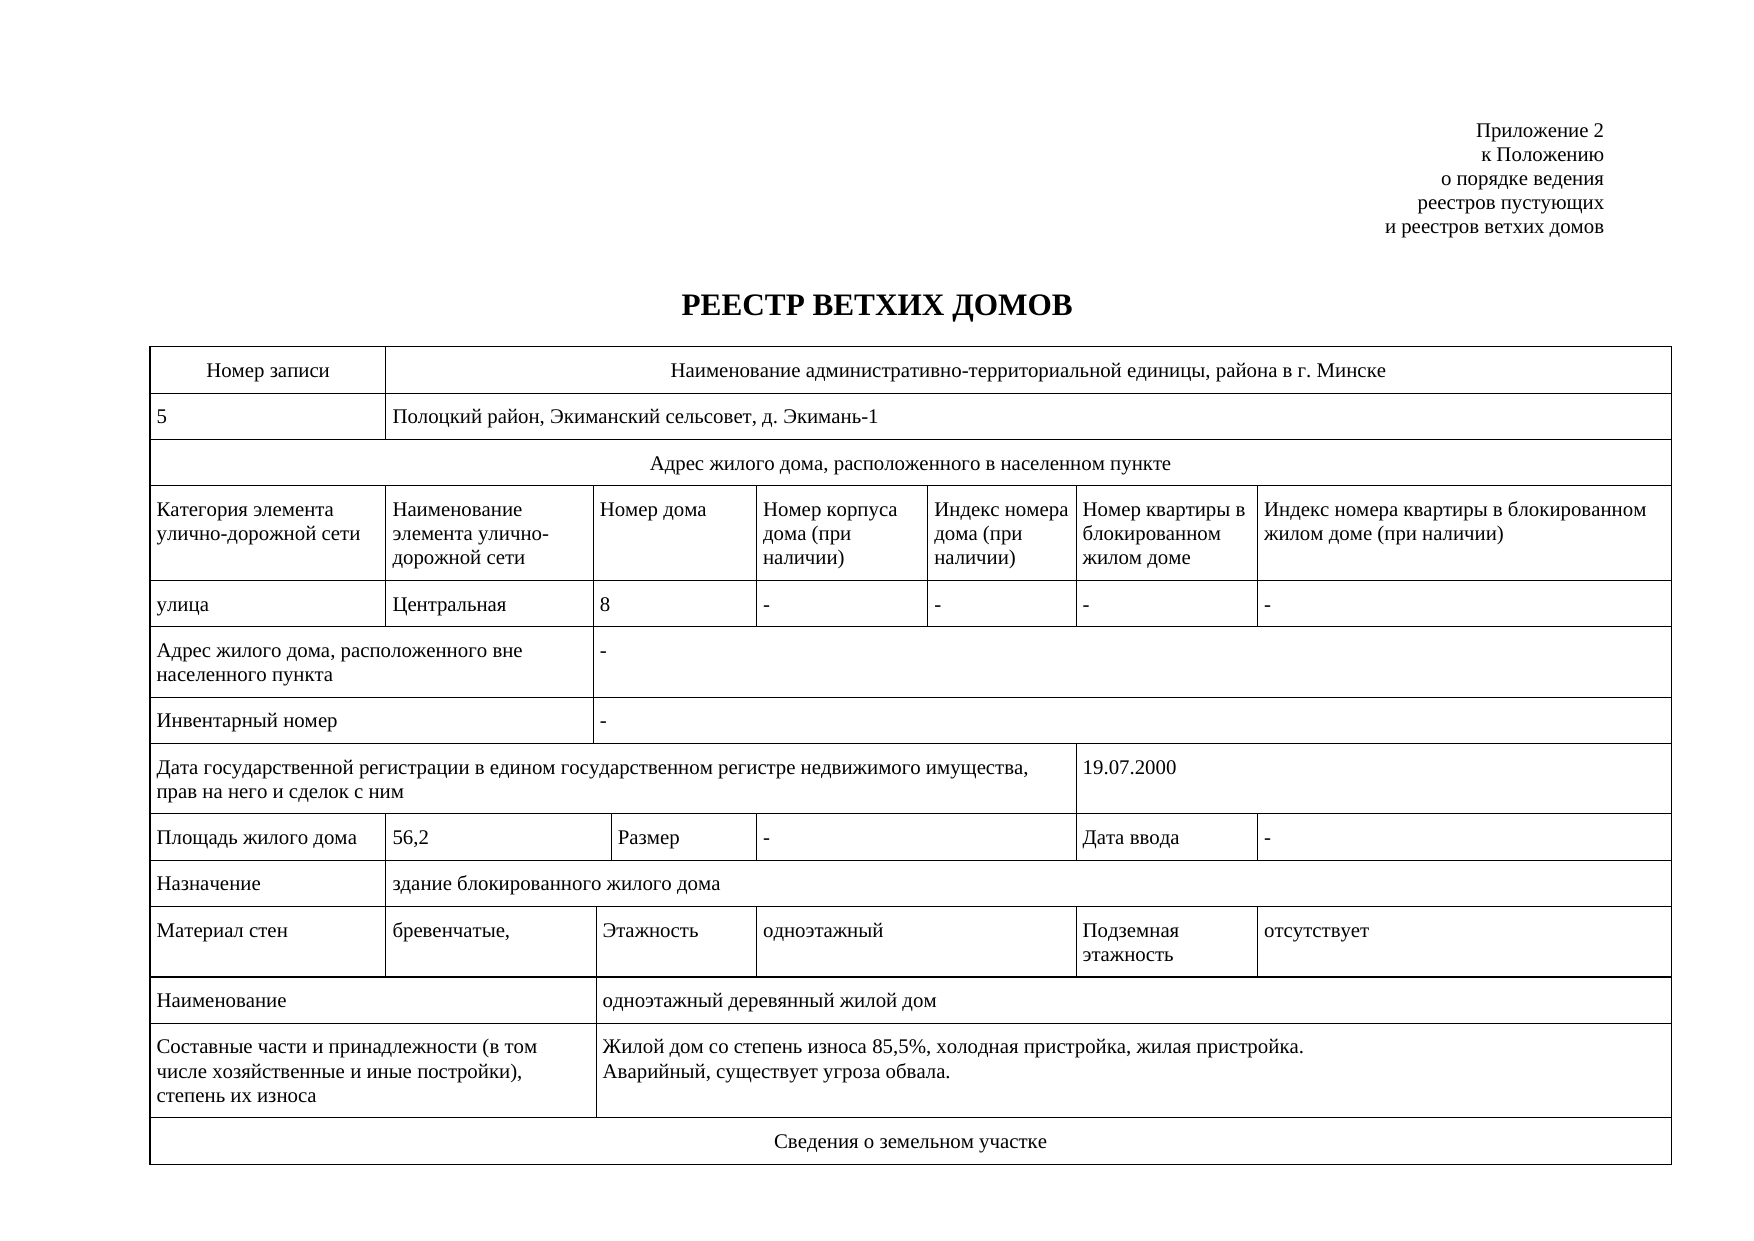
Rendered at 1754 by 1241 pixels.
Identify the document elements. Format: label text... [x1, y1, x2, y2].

table_cell Дата ввода [1077, 814, 1257, 860]
table_cell одноэтажный деревянный жилой дом [597, 978, 1671, 1023]
table_cell 8 [594, 581, 756, 626]
table_cell Размер [612, 814, 756, 860]
table_cell отсутствует [1258, 907, 1671, 976]
text РЕЕСТР ВЕТХИХ ДОМОВ [150, 286, 1604, 322]
table_cell Дата государственной регистрации в едином государственном регистре недвижимого имущества, прав на него и сделок с ним [151, 744, 1076, 813]
text Приложение 2 [150, 118, 1604, 142]
text реестров пустующих [150, 190, 1604, 214]
table_cell Адрес жилого дома, расположенного в населенном пункте [151, 440, 1671, 485]
text к Положению [150, 142, 1604, 166]
text и реестров ветхих домов [150, 214, 1604, 238]
table_header Номер записи [151, 347, 385, 393]
table_cell Подземная этажность [1077, 907, 1257, 976]
table_cell 19.07.2000 [1077, 744, 1671, 813]
table_cell Наименование [151, 978, 596, 1023]
table_cell Центральная [386, 581, 593, 626]
table_cell Полоцкий район, Экиманский сельсовет, д. Экимань-1 [386, 394, 1671, 439]
table_cell Материал стен [151, 907, 385, 976]
table_cell - [1258, 814, 1671, 860]
table_cell - [757, 581, 927, 626]
table_header Наименование административно-территориальной единицы, района в г. Минске [386, 347, 1671, 393]
table_cell улица [151, 581, 385, 626]
table_cell Номер квартиры в блокированном жилом доме [1077, 486, 1257, 580]
table_cell Этажность [597, 907, 756, 976]
table_cell здание блокированного жилого дома [386, 861, 1671, 906]
table_cell - [1258, 581, 1671, 626]
table_cell Категория элемента улично-дорожной сети [151, 486, 385, 580]
table_cell Составные части и принадлежности (в том числе хозяйственные и иные постройки), степень их износа [151, 1024, 596, 1117]
table_cell - [594, 627, 1671, 697]
table_cell - [594, 698, 1671, 743]
table_cell одноэтажный [757, 907, 1076, 976]
table_cell Назначение [151, 861, 385, 906]
table_cell Инвентарный номер [151, 698, 593, 743]
table_cell бревенчатые, [386, 907, 596, 976]
table_cell Площадь жилого дома [151, 814, 385, 860]
table_cell - [757, 814, 1076, 860]
text о порядке ведения [150, 166, 1604, 190]
table_cell Индекс номера квартиры в блокированном жилом доме (при наличии) [1258, 486, 1671, 580]
table_cell Адрес жилого дома, расположенного вне населенного пункта [151, 627, 593, 697]
table_cell 56,2 [386, 814, 611, 860]
table_cell 5 [151, 394, 385, 439]
table_cell Наименование элемента улично-дорожной сети [386, 486, 593, 580]
table_cell - [928, 581, 1076, 626]
table_cell Индекс номера дома (при наличии) [928, 486, 1076, 580]
table_cell Сведения о земельном участке [151, 1118, 1671, 1164]
table_cell Номер корпуса дома (при наличии) [757, 486, 927, 580]
table_cell Жилой дом со степень износа 85,5%, холодная пристройка, жилая пристройка. Аварийный, существует угроза обвала. [597, 1024, 1671, 1117]
table_cell - [1077, 581, 1257, 626]
table_cell Номер дома [594, 486, 756, 580]
